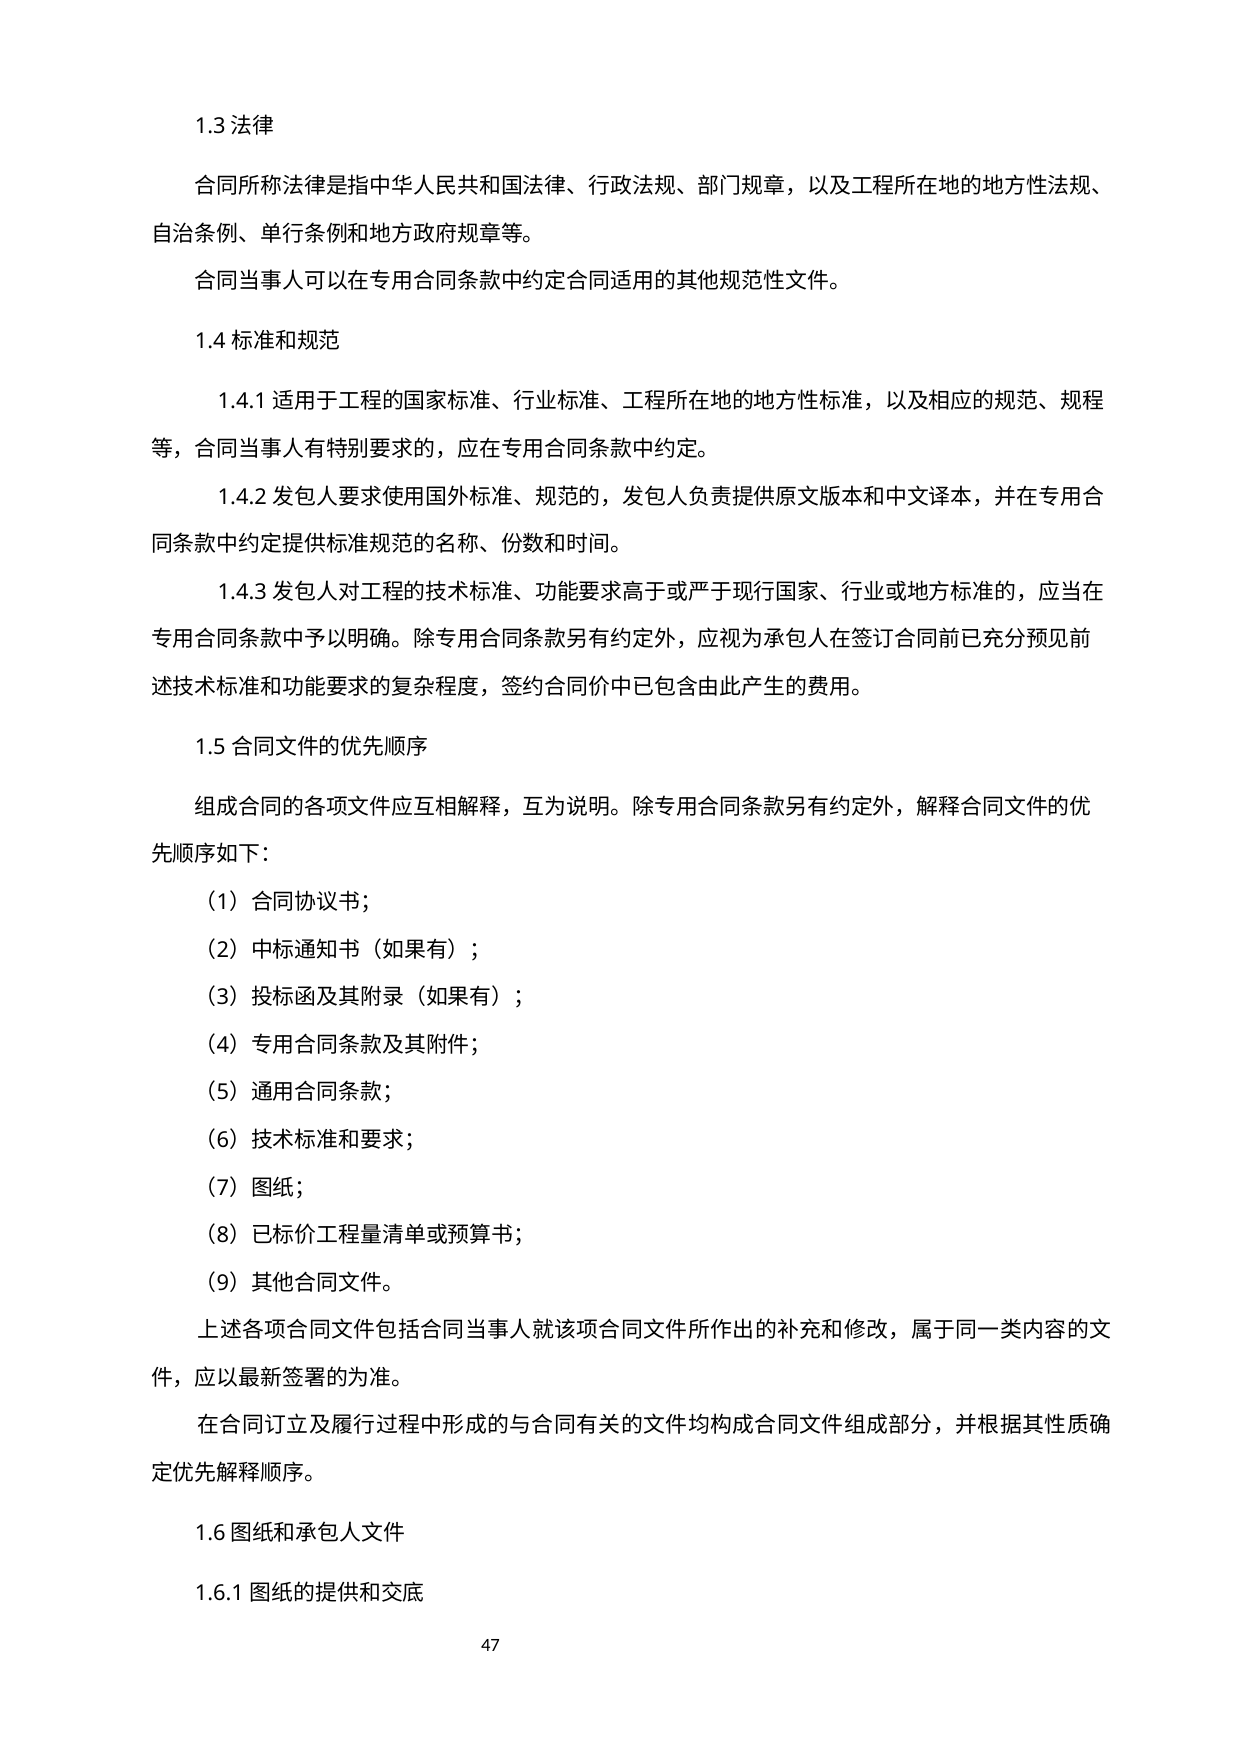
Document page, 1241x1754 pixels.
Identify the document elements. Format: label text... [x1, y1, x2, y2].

subtitle 1.5 合同文件的优先顺序 [151, 729, 1111, 761]
text 1.4.2 发包人要求使用国外标准、规范的，发包人负责提供原文版本和中文译本，并在专用合同条款中约定提供标准规范的名称、份数和时间。 [151, 479, 1111, 558]
text 1.4.1 适用于工程的国家标准、行业标准、工程所在地的地方性标准，以及相应的规范、规程等，合同当事人有特别要求的，应在专用合同条款中约定。 [151, 383, 1111, 463]
text 合同所称法律是指中华人民共和国法律、行政法规、部门规章，以及工程所在地的地方性法规、自治条例、单行条例和地方政府规章等。 [151, 168, 1111, 248]
text （5）通用合同条款； [151, 1074, 1111, 1106]
text 组成合同的各项文件应互相解释，互为说明。除专用合同条款另有约定外，解释合同文件的优先顺序如下： [151, 789, 1111, 868]
subtitle 1.6图纸和承包人文件 [151, 1515, 1111, 1547]
text （9）其他合同文件。 [151, 1265, 1111, 1297]
text （1）合同协议书； [151, 884, 1111, 916]
text 1.4.3 发包人对工程的技术标准、功能要求高于或严于现行国家、行业或地方标准的，应当在专用合同条款中予以明确。除专用合同条款另有约定外，应视为承包人在签订合同前已充分预见前述技术标准和功能要求的复杂程度，签约合同价中已包含由此产生的费用。 [151, 574, 1111, 701]
text （4）专用合同条款及其附件； [151, 1027, 1111, 1058]
text （3）投标函及其附录（如果有）； [151, 979, 1111, 1011]
subtitle 1.4 标准和规范 [151, 323, 1111, 355]
text （2）中标通知书（如果有）； [151, 932, 1111, 963]
text （8）已标价工程量清单或预算书； [151, 1217, 1111, 1249]
subtitle 1.3法律 [151, 108, 1111, 140]
text （6）技术标准和要求； [151, 1122, 1111, 1154]
text 1.6.1 图纸的提供和交底 [151, 1575, 1111, 1607]
text （7）图纸； [151, 1169, 1111, 1201]
text 上述各项合同文件包括合同当事人就该项合同文件所作出的补充和修改，属于同一类内容的文件，应以最新签署的为准。 [151, 1312, 1111, 1392]
text 合同当事人可以在专用合同条款中约定合同适用的其他规范性文件。 [151, 263, 1111, 295]
text 在合同订立及履行过程中形成的与合同有关的文件均构成合同文件组成部分，并根据其性质确定优先解释顺序。 [151, 1407, 1111, 1487]
